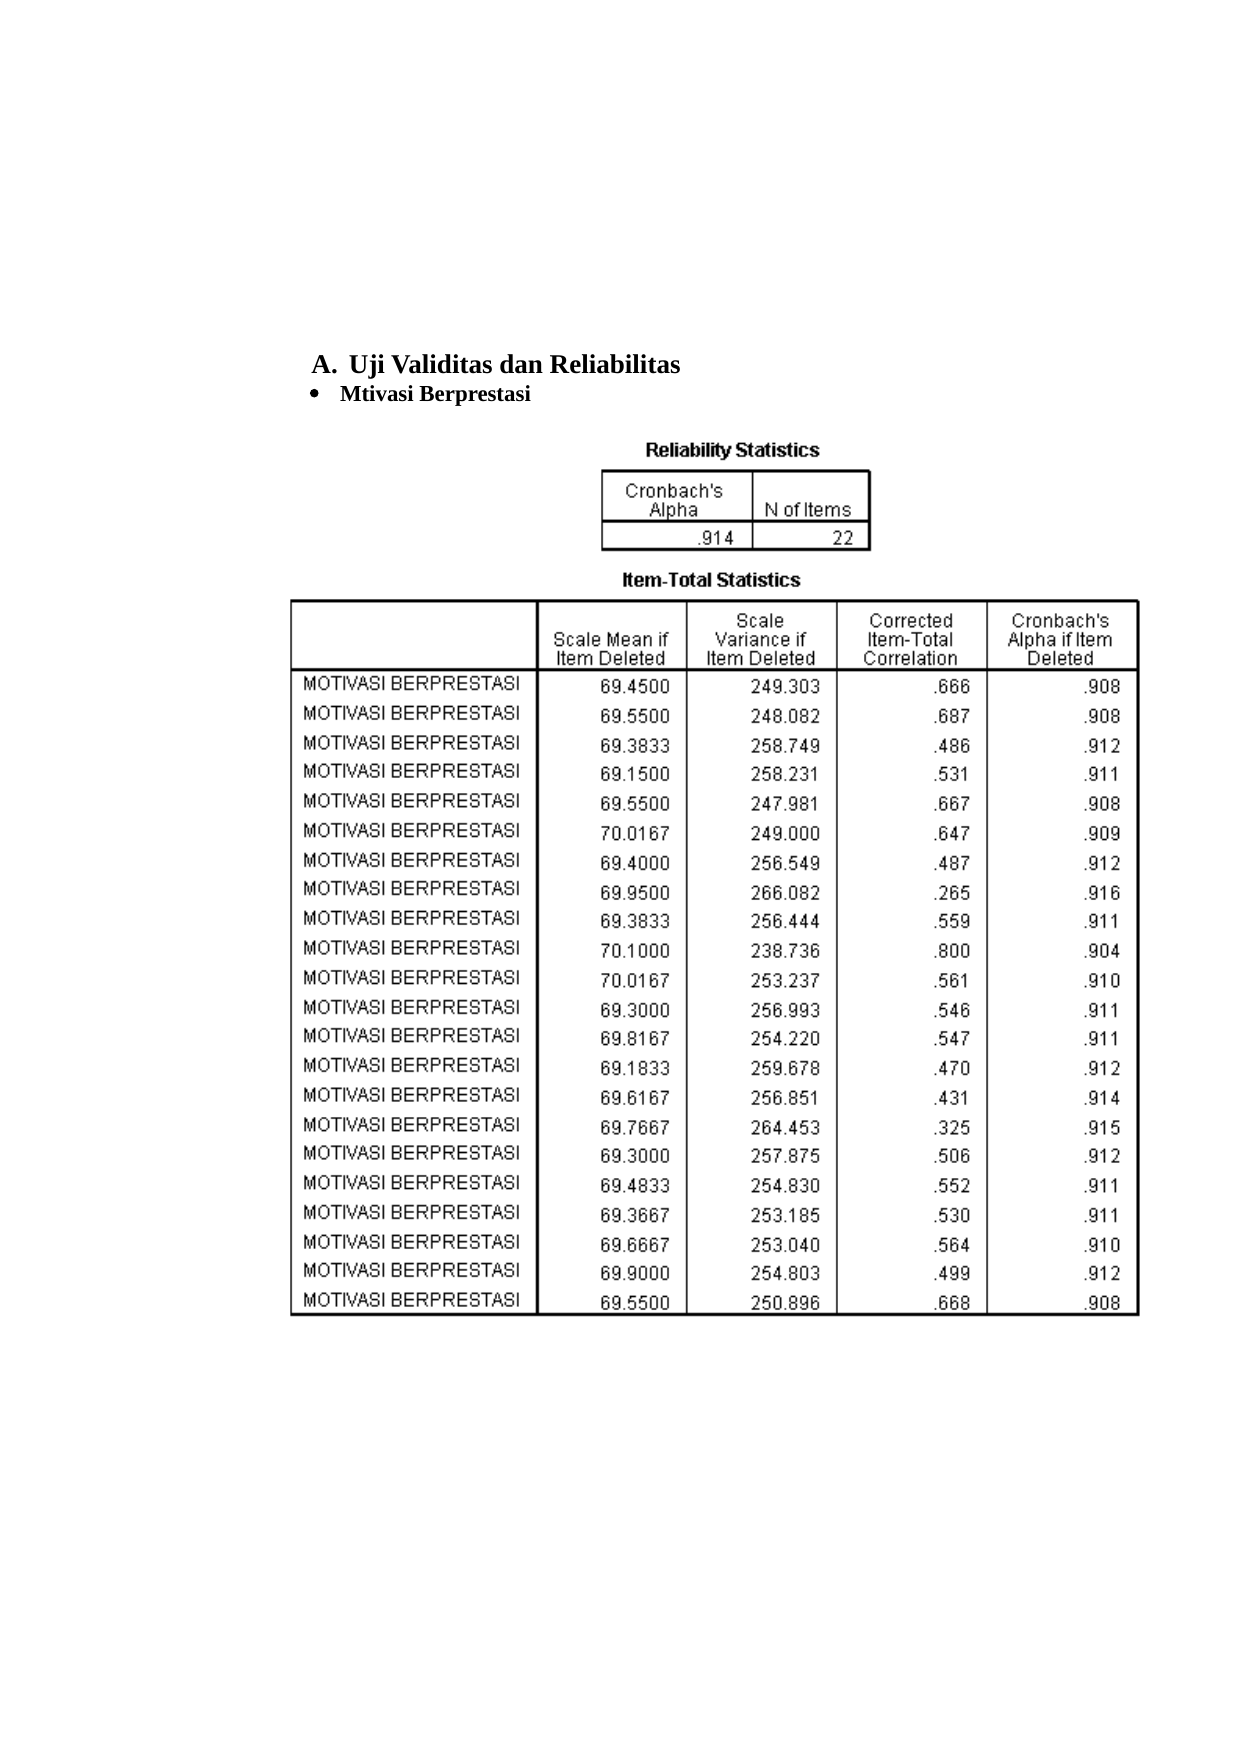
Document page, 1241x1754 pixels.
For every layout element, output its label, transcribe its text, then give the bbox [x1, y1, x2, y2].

picture [600, 432, 876, 556]
list Mtivasi Berprestasi [310, 380, 1063, 406]
picture [289, 562, 1143, 1321]
list Uji Validitas dan Reliabilitas [311, 349, 1063, 380]
